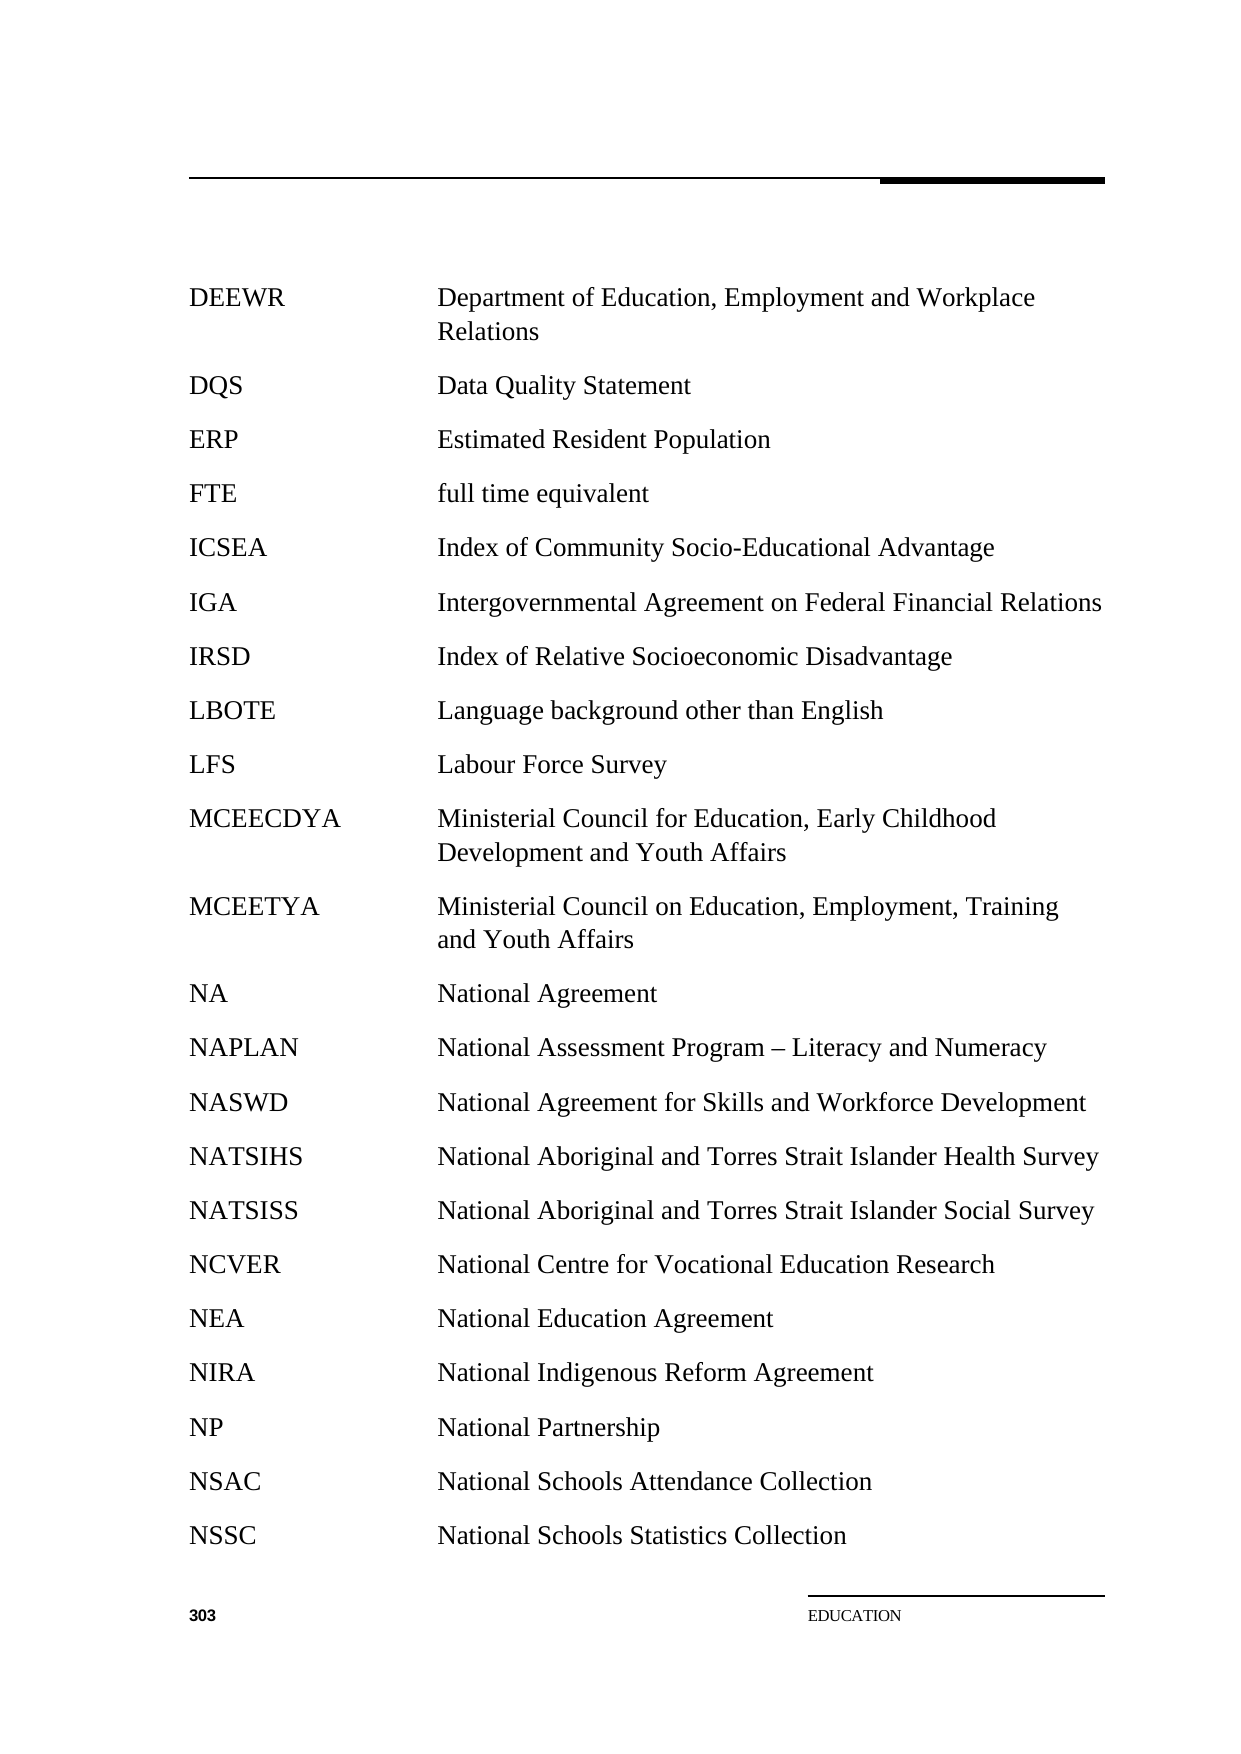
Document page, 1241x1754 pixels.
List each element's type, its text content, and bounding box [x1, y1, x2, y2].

text NAPLAN National Assessment Program – Literacy and Numeracy [189, 1029, 1104, 1063]
text NASWD National Agreement for Skills and Workforce Development [189, 1083, 1104, 1117]
text LFS Labour Force Survey [189, 746, 1104, 779]
text DQS Data Quality Statement [189, 367, 1104, 400]
text DEEWR Department of Education, Employment and Workplace Relations [189, 279, 1104, 346]
text LBOTE Language background other than English [189, 692, 1104, 725]
text NATSISS National Aboriginal and Torres Strait Islander Social Survey [189, 1192, 1104, 1225]
text IRSD Index of Relative Socioeconomic Disadvantage [189, 638, 1104, 671]
text NATSIHS National Aboriginal and Torres Strait Islander Health Survey [189, 1138, 1104, 1171]
text NP National Partnership [189, 1408, 1104, 1442]
text FTE full time equivalent [189, 475, 1104, 508]
text NEA National Education Agreement [189, 1300, 1104, 1333]
text NIRA National Indigenous Reform Agreement [189, 1354, 1104, 1388]
text MCEETYA Ministerial Council on Education, Employment, Training and Youth Affairs [189, 888, 1104, 954]
text NCVER National Centre for Vocational Education Research [189, 1246, 1104, 1279]
text ICSEA Index of Community Socio-Educational Advantage [189, 529, 1104, 563]
text NSSC National Schools Statistics Collection [189, 1517, 1104, 1550]
text NSAC National Schools Attendance Collection [189, 1463, 1104, 1496]
text MCEECDYA Ministerial Council for Education, Early Childhood Development and Youth Affairs [189, 800, 1104, 867]
text NA National Agreement [189, 975, 1104, 1008]
text ERP Estimated Resident Population [189, 421, 1104, 454]
text IGA Intergovernmental Agreement on Federal Financial Relations [189, 583, 1104, 617]
